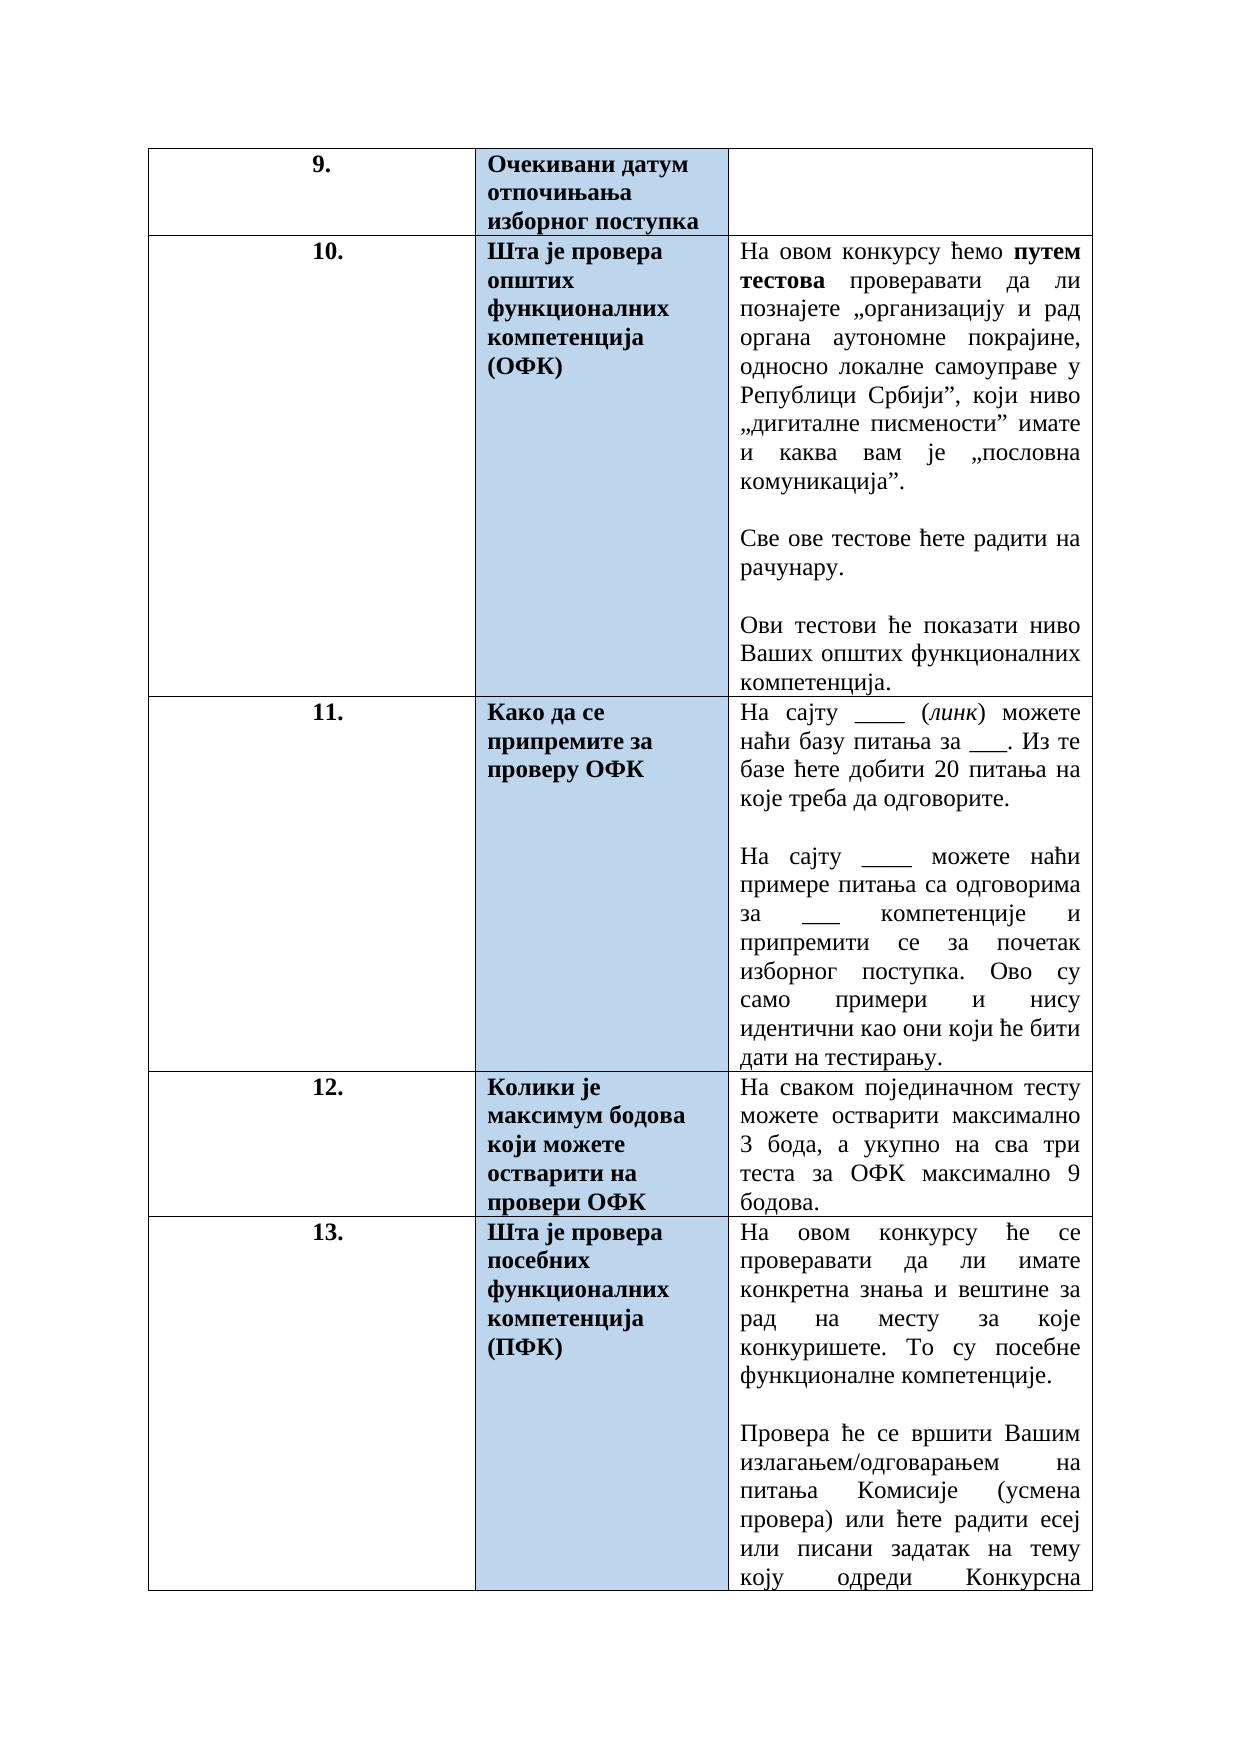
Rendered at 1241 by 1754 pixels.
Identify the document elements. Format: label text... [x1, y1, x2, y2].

table_cell [149, 149, 475, 235]
table_cell [729, 149, 1092, 235]
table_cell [476, 1217, 728, 1590]
table_cell Како да се припремите за проверу ОФК [476, 697, 728, 1071]
table_cell Колики је максимум бодова који можете остварити на провери ОФК [476, 1072, 728, 1216]
table_cell [149, 1072, 475, 1216]
table_cell На сваком појединачном тесту можете остварити максимално 3 бода, а укупно на сва три теста за ОФК максимално 9 бодова. [729, 1072, 1092, 1216]
table_cell [149, 236, 475, 696]
table_cell На сајту ____ (линк) можете наћи базу питања за ___. Из те базе ћете добити 20 питања на које треба да одговорите. На сајту ____ можете наћи примере питања са одговорима за ___ компетенције и припремити се за почетак изборног поступка. Ово су само примери и нису идентични као они који ће бити дати на тестирању. [729, 697, 1092, 1071]
table_cell Очекивани датум отпочињања изборног поступка [476, 149, 728, 235]
table_cell На овом конкурсу ћемо путем тестова проверавати да ли познајете „организацију и рад органа аутономне покрајине, односно локалне самоуправе у Републици Србији”, који ниво „дигиталне писмености” имате и каква вам је „пословна комуникација”. Све ове тестове ћете радити на рачунару. Ови тестови ће показати ниво Ваших општих функционалних компетенција. [729, 236, 1092, 696]
table_cell [149, 1217, 475, 1590]
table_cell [729, 1217, 1092, 1590]
table_cell Шта је провера општих функционалних компетенција (ОФК) [476, 236, 728, 696]
table_cell [149, 697, 475, 1071]
